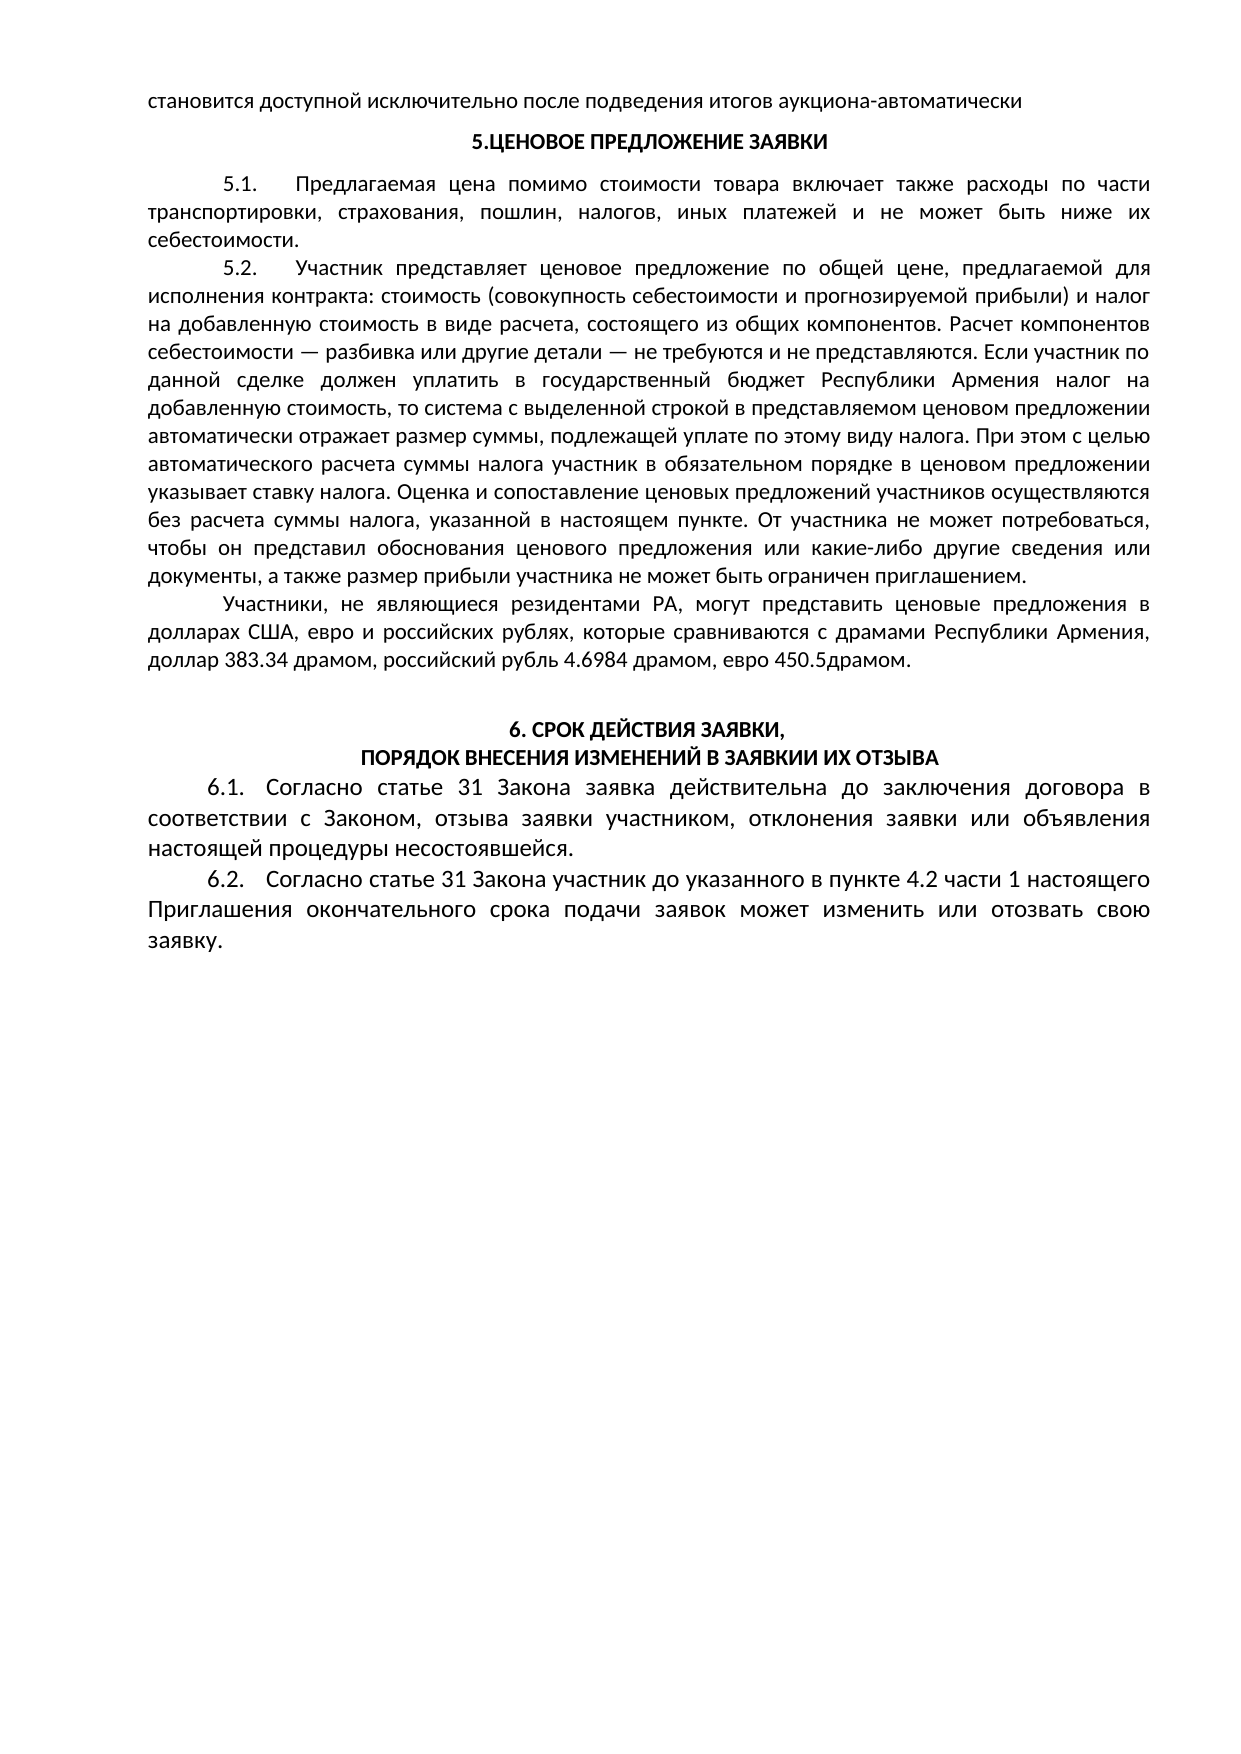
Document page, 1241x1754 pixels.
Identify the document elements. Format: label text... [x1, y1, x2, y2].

text 5.1. Предлагаемая цена помимо стоимости товара включает также расходы по части транспортировки, страхования, пошлин, налогов, иных платежей и не может быть ниже их себестоимости. [148, 169, 1152, 253]
text 6.1. Согласно статье 31 Закона заявка действительна до заключения договора в соответствии с Законом, отзыва заявки участником, отклонения заявки или объявления настоящей процедуры несостоявшейся. [148, 771, 1152, 863]
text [148, 86, 1152, 114]
text Участники, не являющиеся резидентами РА, могут представить ценовые предложения в долларах США, евро и российских рублях, которые сравниваются с драмами Республики Армения, доллар 383.34 драмом, российский рубль 4.6984 драмом, евро 450.5драмом. [148, 589, 1152, 673]
text 6. СРОК ДЕЙСТВИЯ ЗАЯВКИ, ПОРЯДОК ВНЕСЕНИЯ ИЗМЕНЕНИЙ В ЗАЯВКИИ ИХ ОТЗЫВА [207, 715, 1093, 771]
text 6.2. Согласно статье 31 Закона участник до указанного в пункте 4.2 части 1 настоящего Приглашения окончательного срока подачи заявок может изменить или отозвать свою заявку. [148, 863, 1152, 954]
text 5.2. Участник представляет ценовое предложение по общей цене, предлагаемой для исполнения контракта: стоимость (совокупность себестоимости и прогнозируемой прибыли) и налог на добавленную стоимость в виде расчета, состоящего из общих компонентов. Расчет компонентов себестоимости — разбивка или другие детали — не требуются и не представляются. Если участник по данной сделке должен уплатить в государственный бюджет Республики Армения налог на добавленную стоимость, то система с выделенной строкой в представляемом ценовом предложении автоматически отражает размер суммы, подлежащей уплате по этому виду налога. При этом с целью автоматического расчета суммы налога участник в обязательном порядке в ценовом предложении указывает ставку налога. Оценка и сопоставление ценовых предложений участников осуществляются без расчета суммы налога, указанной в настоящем пункте. От участника не может потребоваться, чтобы он представил обоснования ценового предложения или какие-либо другие сведения или документы, а также размер прибыли участника не может быть ограничен приглашением. [148, 253, 1152, 589]
text 5.ЦЕНОВОЕ ПРЕДЛОЖЕНИЕ ЗАЯВКИ [148, 127, 1152, 155]
